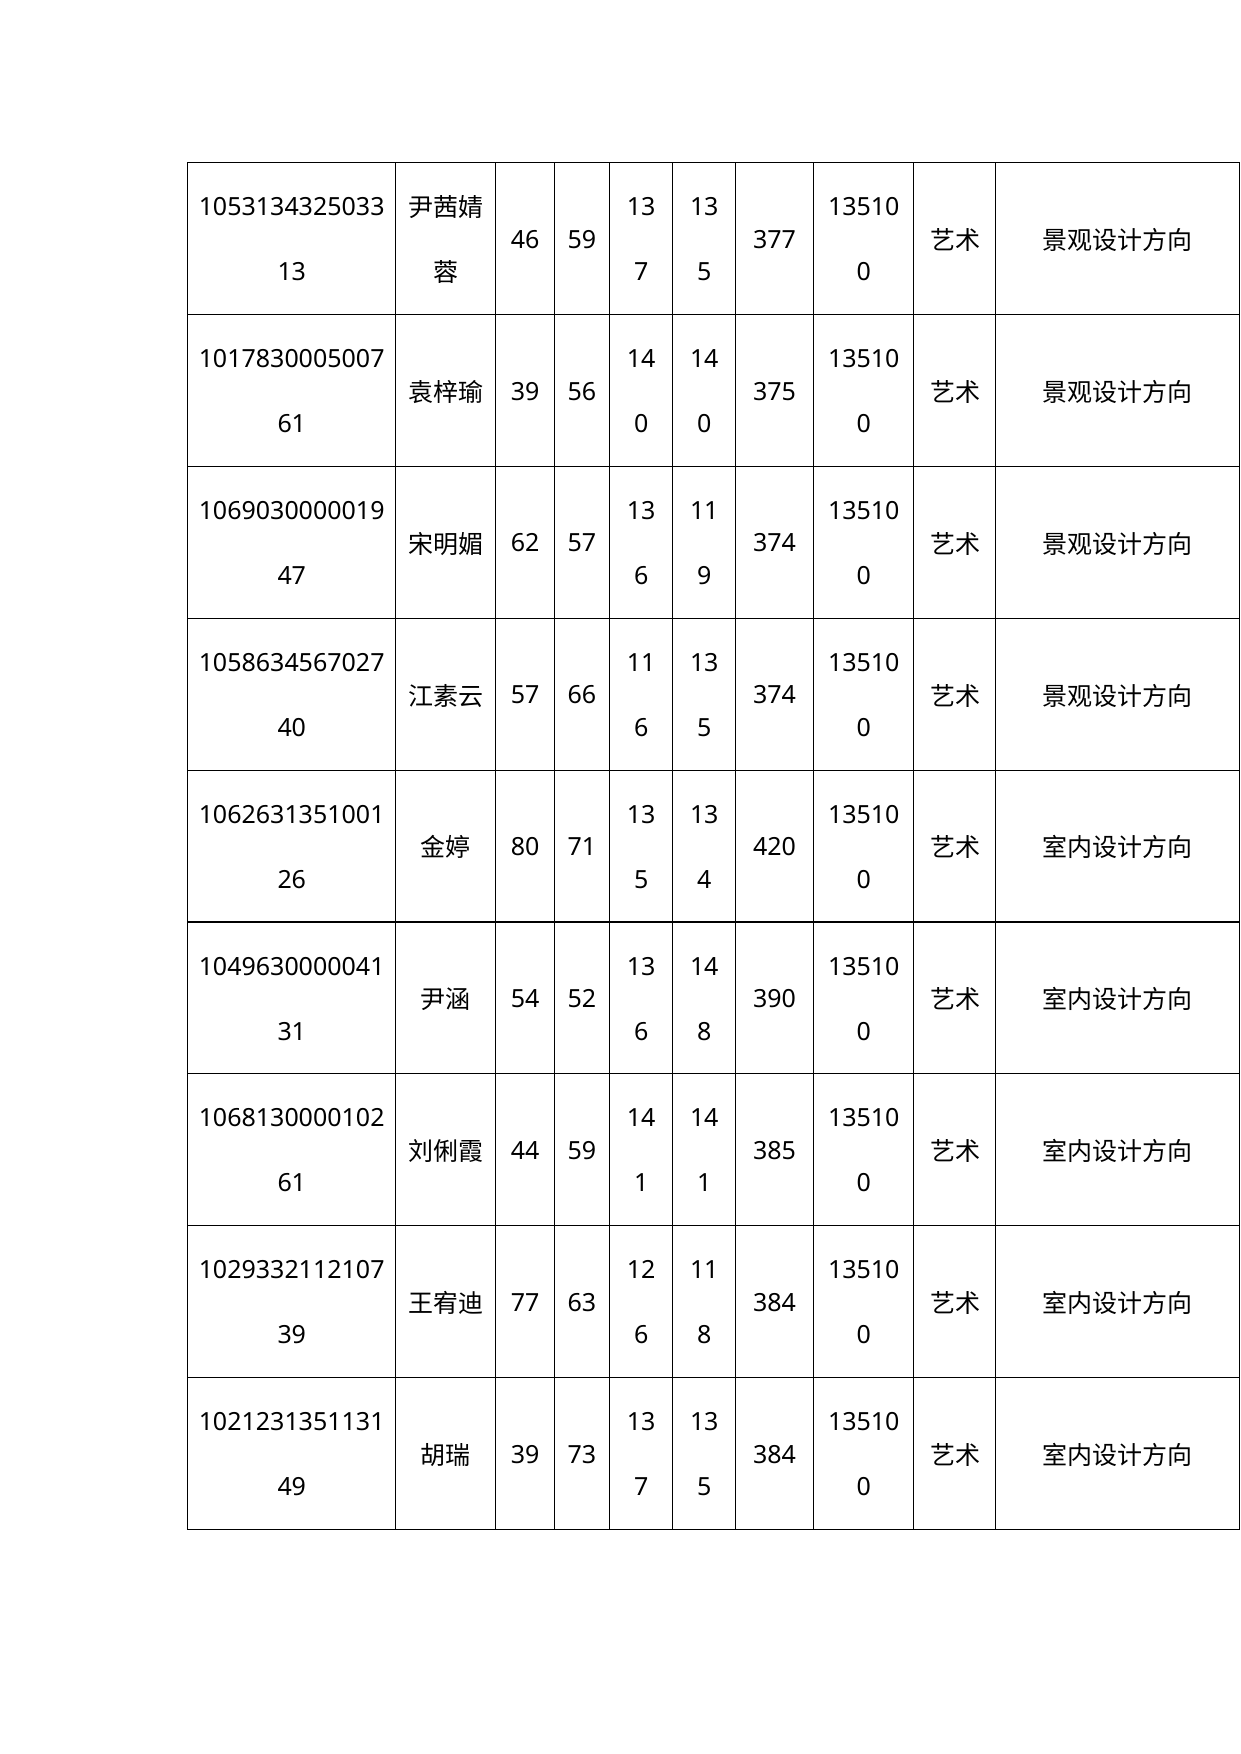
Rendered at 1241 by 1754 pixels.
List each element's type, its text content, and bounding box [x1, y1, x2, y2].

table_cell 艺术 [914, 771, 995, 921]
table_cell 135100 [814, 1226, 913, 1377]
table_cell 102123135113149 [188, 1378, 395, 1529]
table_cell 106903000001947 [188, 467, 395, 618]
table_cell 102933211210739 [188, 1226, 395, 1377]
table_cell 59 [555, 1074, 609, 1225]
table_cell 137 [610, 163, 672, 314]
table_cell 39 [496, 315, 554, 466]
table_cell 134 [673, 771, 735, 921]
table_cell 385 [736, 1074, 813, 1225]
table_cell 室内设计方向 [996, 1074, 1239, 1225]
table_cell 80 [496, 771, 554, 921]
table_cell 141 [673, 1074, 735, 1225]
table_cell 尹茜婧蓉 [396, 163, 495, 314]
table_cell 137 [610, 1378, 672, 1529]
table_cell 135100 [814, 467, 913, 618]
table_cell 135100 [814, 1378, 913, 1529]
table_cell 140 [610, 315, 672, 466]
table_cell 135100 [814, 619, 913, 769]
table_cell 141 [610, 1074, 672, 1225]
table_cell 374 [736, 467, 813, 618]
table_cell 136 [610, 923, 672, 1073]
table_cell 384 [736, 1378, 813, 1529]
table_cell 江素云 [396, 619, 495, 769]
table_cell 118 [673, 1226, 735, 1377]
table_cell 390 [736, 923, 813, 1073]
table_cell 106263135100126 [188, 771, 395, 921]
table_cell 135100 [814, 1074, 913, 1225]
table_cell 胡瑞 [396, 1378, 495, 1529]
table_cell 艺术 [914, 923, 995, 1073]
table_cell 艺术 [914, 1378, 995, 1529]
table_cell 57 [496, 619, 554, 769]
table_cell 景观设计方向 [996, 467, 1239, 618]
table_cell 王宥迪 [396, 1226, 495, 1377]
table_cell 44 [496, 1074, 554, 1225]
table_cell 384 [736, 1226, 813, 1377]
table_cell 104963000004131 [188, 923, 395, 1073]
table_cell 室内设计方向 [996, 1378, 1239, 1529]
table_cell 105863456702740 [188, 619, 395, 769]
table_cell 66 [555, 619, 609, 769]
table_cell 101783000500761 [188, 315, 395, 466]
table_cell 艺术 [914, 1074, 995, 1225]
table_cell 宋明媚 [396, 467, 495, 618]
table_cell 62 [496, 467, 554, 618]
table_cell 73 [555, 1378, 609, 1529]
table_cell 39 [496, 1378, 554, 1529]
table_cell 116 [610, 619, 672, 769]
table_cell 景观设计方向 [996, 315, 1239, 466]
table_cell 77 [496, 1226, 554, 1377]
table_cell 135 [673, 619, 735, 769]
table_cell 56 [555, 315, 609, 466]
table_cell 375 [736, 315, 813, 466]
table_cell 室内设计方向 [996, 923, 1239, 1073]
table_cell 艺术 [914, 1226, 995, 1377]
table_cell 景观设计方向 [996, 163, 1239, 314]
table_cell 148 [673, 923, 735, 1073]
table_cell 艺术 [914, 619, 995, 769]
table_cell 135100 [814, 923, 913, 1073]
table_cell 景观设计方向 [996, 619, 1239, 769]
table_cell 刘俐霞 [396, 1074, 495, 1225]
table_cell 71 [555, 771, 609, 921]
table_cell 126 [610, 1226, 672, 1377]
table_cell 135100 [814, 163, 913, 314]
table_cell 135 [673, 163, 735, 314]
table_cell 46 [496, 163, 554, 314]
table_cell 420 [736, 771, 813, 921]
table_cell 57 [555, 467, 609, 618]
table_cell 59 [555, 163, 609, 314]
table_cell 106813000010261 [188, 1074, 395, 1225]
table_cell 135100 [814, 315, 913, 466]
table_cell 135 [673, 1378, 735, 1529]
table_cell 54 [496, 923, 554, 1073]
table_cell 室内设计方向 [996, 771, 1239, 921]
table_cell 金婷 [396, 771, 495, 921]
table_cell 374 [736, 619, 813, 769]
table_cell 377 [736, 163, 813, 314]
table_cell 63 [555, 1226, 609, 1377]
table_cell 135100 [814, 771, 913, 921]
table_cell 袁梓瑜 [396, 315, 495, 466]
table_cell 室内设计方向 [996, 1226, 1239, 1377]
table_cell 135 [610, 771, 672, 921]
table_cell 艺术 [914, 315, 995, 466]
table_cell 艺术 [914, 163, 995, 314]
table_cell 136 [610, 467, 672, 618]
table_cell 尹涵 [396, 923, 495, 1073]
table_cell 艺术 [914, 467, 995, 618]
table_cell 119 [673, 467, 735, 618]
table_cell 52 [555, 923, 609, 1073]
table_cell 140 [673, 315, 735, 466]
table_cell 105313432503313 [188, 163, 395, 314]
